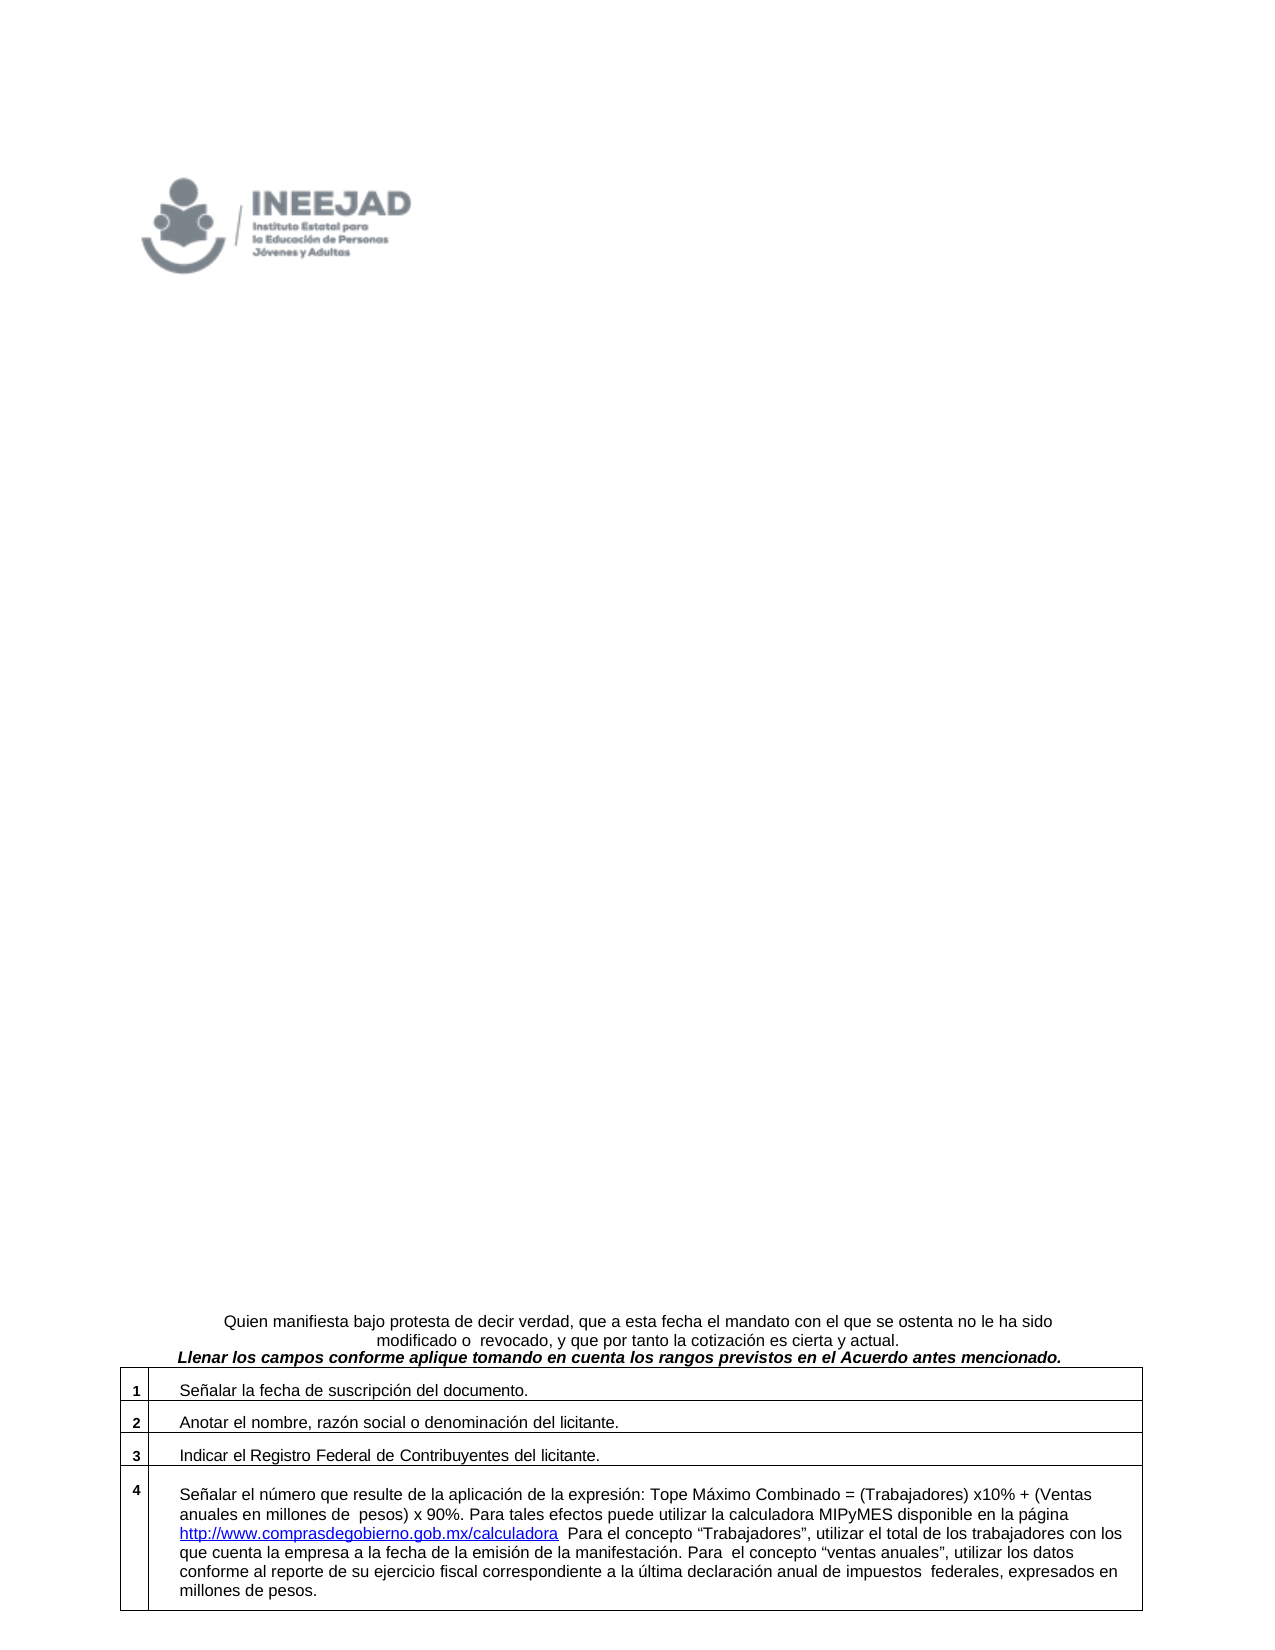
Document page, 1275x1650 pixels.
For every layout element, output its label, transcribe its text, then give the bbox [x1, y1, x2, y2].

table_cell Señalar el número que resulte de la aplicación de la expresión: Tope Máximo Combinado = (Trabajadores) x10% + (Ventas anuales en millones de pesos) x 90%. Para tales efectos puede utilizar la calculadora MIPyMES disponible en la página http://www.comprasdegobierno.gob.mx/calculadora Para el concepto “Trabajadores”, utilizar el total de los trabajadores con los que cuenta la empresa a la fecha de la emisión de la manifestación. Para el concepto “ventas anuales”, utilizar los datos conforme al reporte de su ejercicio fiscal correspondiente a la última declaración anual de impuestos federales, expresados en millones de pesos. [149, 1466, 1142, 1609]
picture [81, 103, 1275, 1312]
table_header Señalar la fecha de suscripción del documento. [149, 1368, 1142, 1399]
text Quien manifiesta bajo protesta de decir verdad, que a esta fecha el mandato con el que se ostenta no le ha sido modificado o revocado, y que por tanto la cotización es cierta y actual. [207, 1312, 1069, 1350]
table_cell 3 [121, 1433, 148, 1465]
table_cell Indicar el Registro Federal de Contribuyentes del licitante. [149, 1433, 1142, 1465]
table_cell 2 [121, 1401, 148, 1432]
table_cell Anotar el nombre, razón social o denominación del licitante. [149, 1401, 1142, 1432]
table_cell 4 [121, 1466, 148, 1609]
text Llenar los campos conforme aplique tomando en cuenta los rangos previstos en el Acuerdo antes mencionado. [177, 1350, 1189, 1367]
table_header 1 [121, 1368, 148, 1399]
